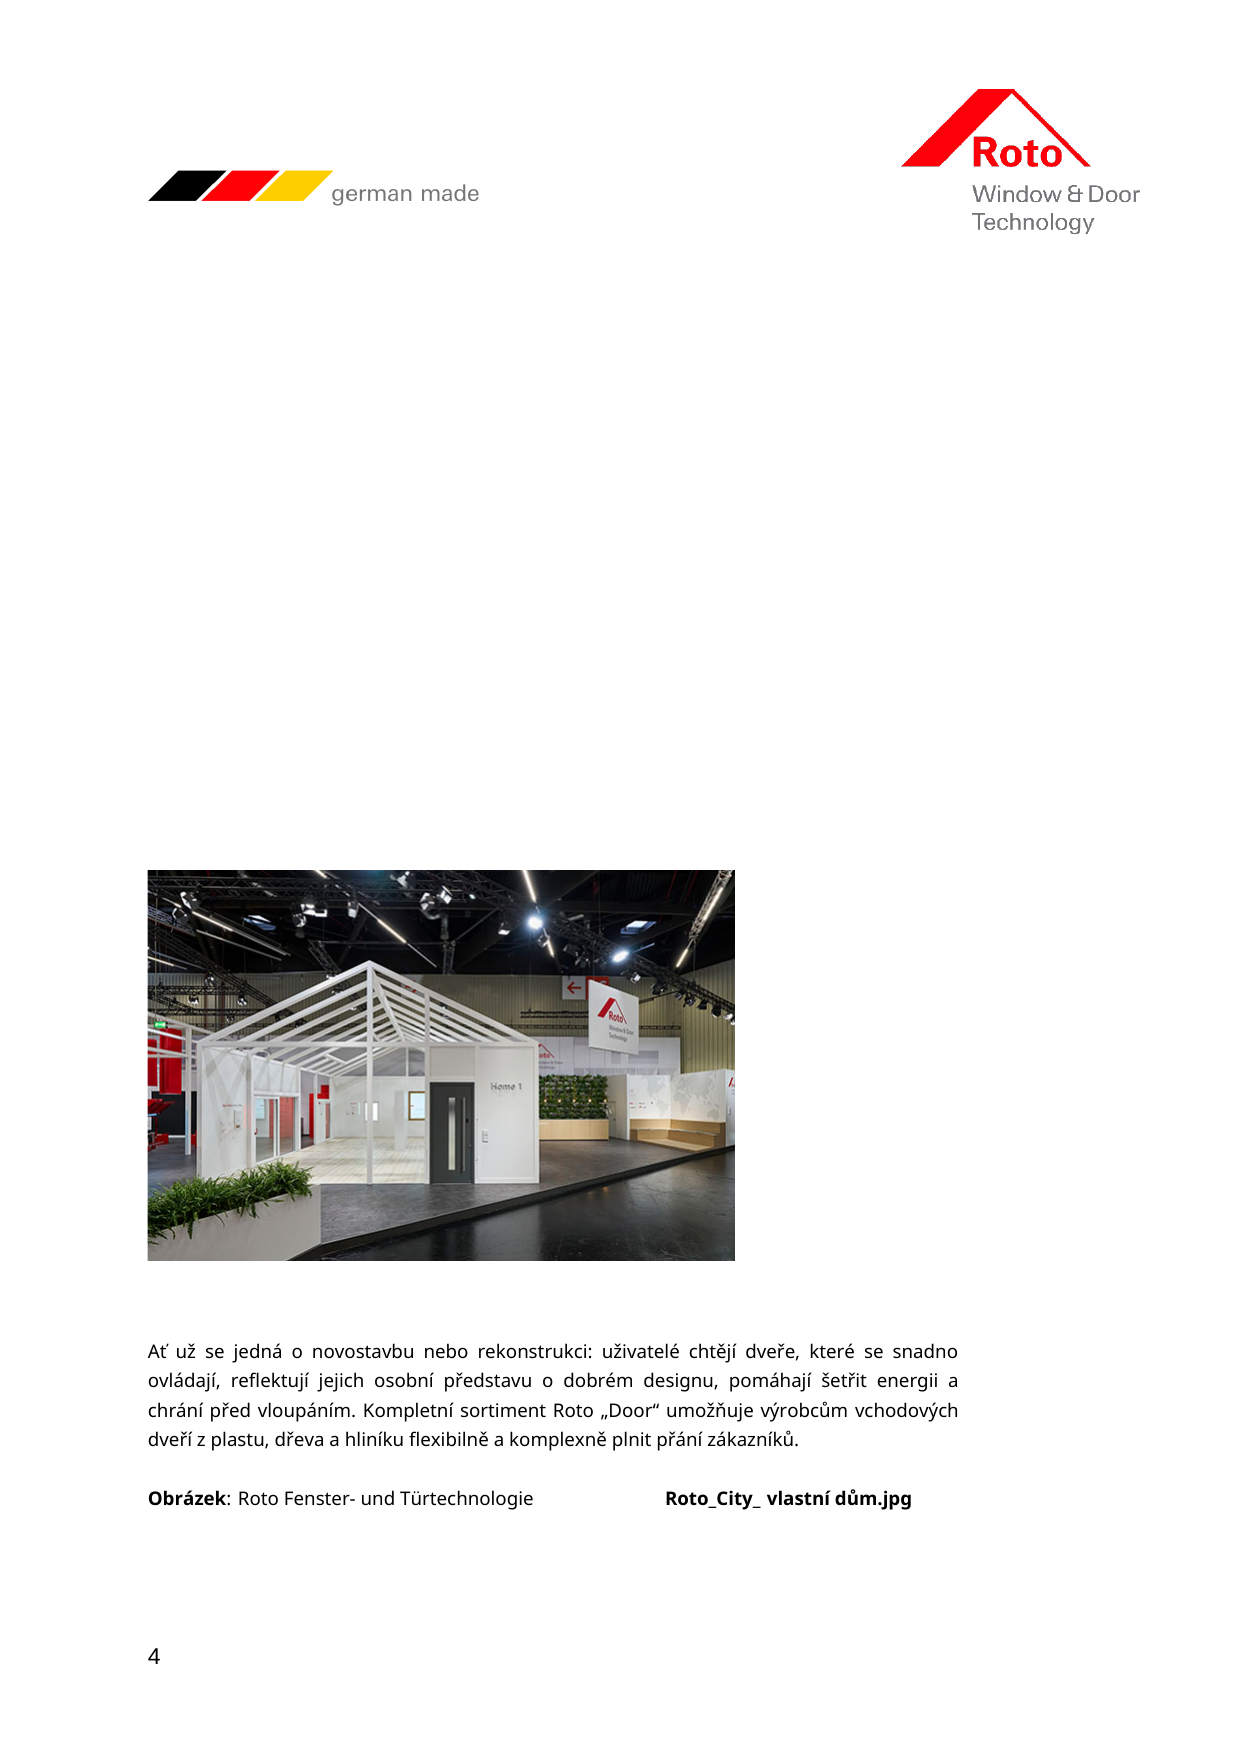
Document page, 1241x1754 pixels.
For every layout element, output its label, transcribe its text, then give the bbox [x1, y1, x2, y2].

picture [901, 89, 1197, 238]
picture [147, 870, 736, 1261]
text Ať už se jedná o novostavbu nebo rekonstrukci: uživatelé chtějí dveře, které se snadno ovládají, reflektují jejich osobní představu o dobrém designu, pomáhají šetřit energii a chrání před vloupáním. Kompletní sortiment Roto „Door“ umožňuje výrobcům vchodových dveří z plastu, dřeva a hliníku flexibilně a komplexně plnit přání zákazníků. [148, 1338, 960, 1452]
picture [147, 170, 481, 208]
text Obrázek: Roto Fenster- und Türtechnologie Roto_City_ vlastní dům.jpg [148, 1485, 960, 1510]
